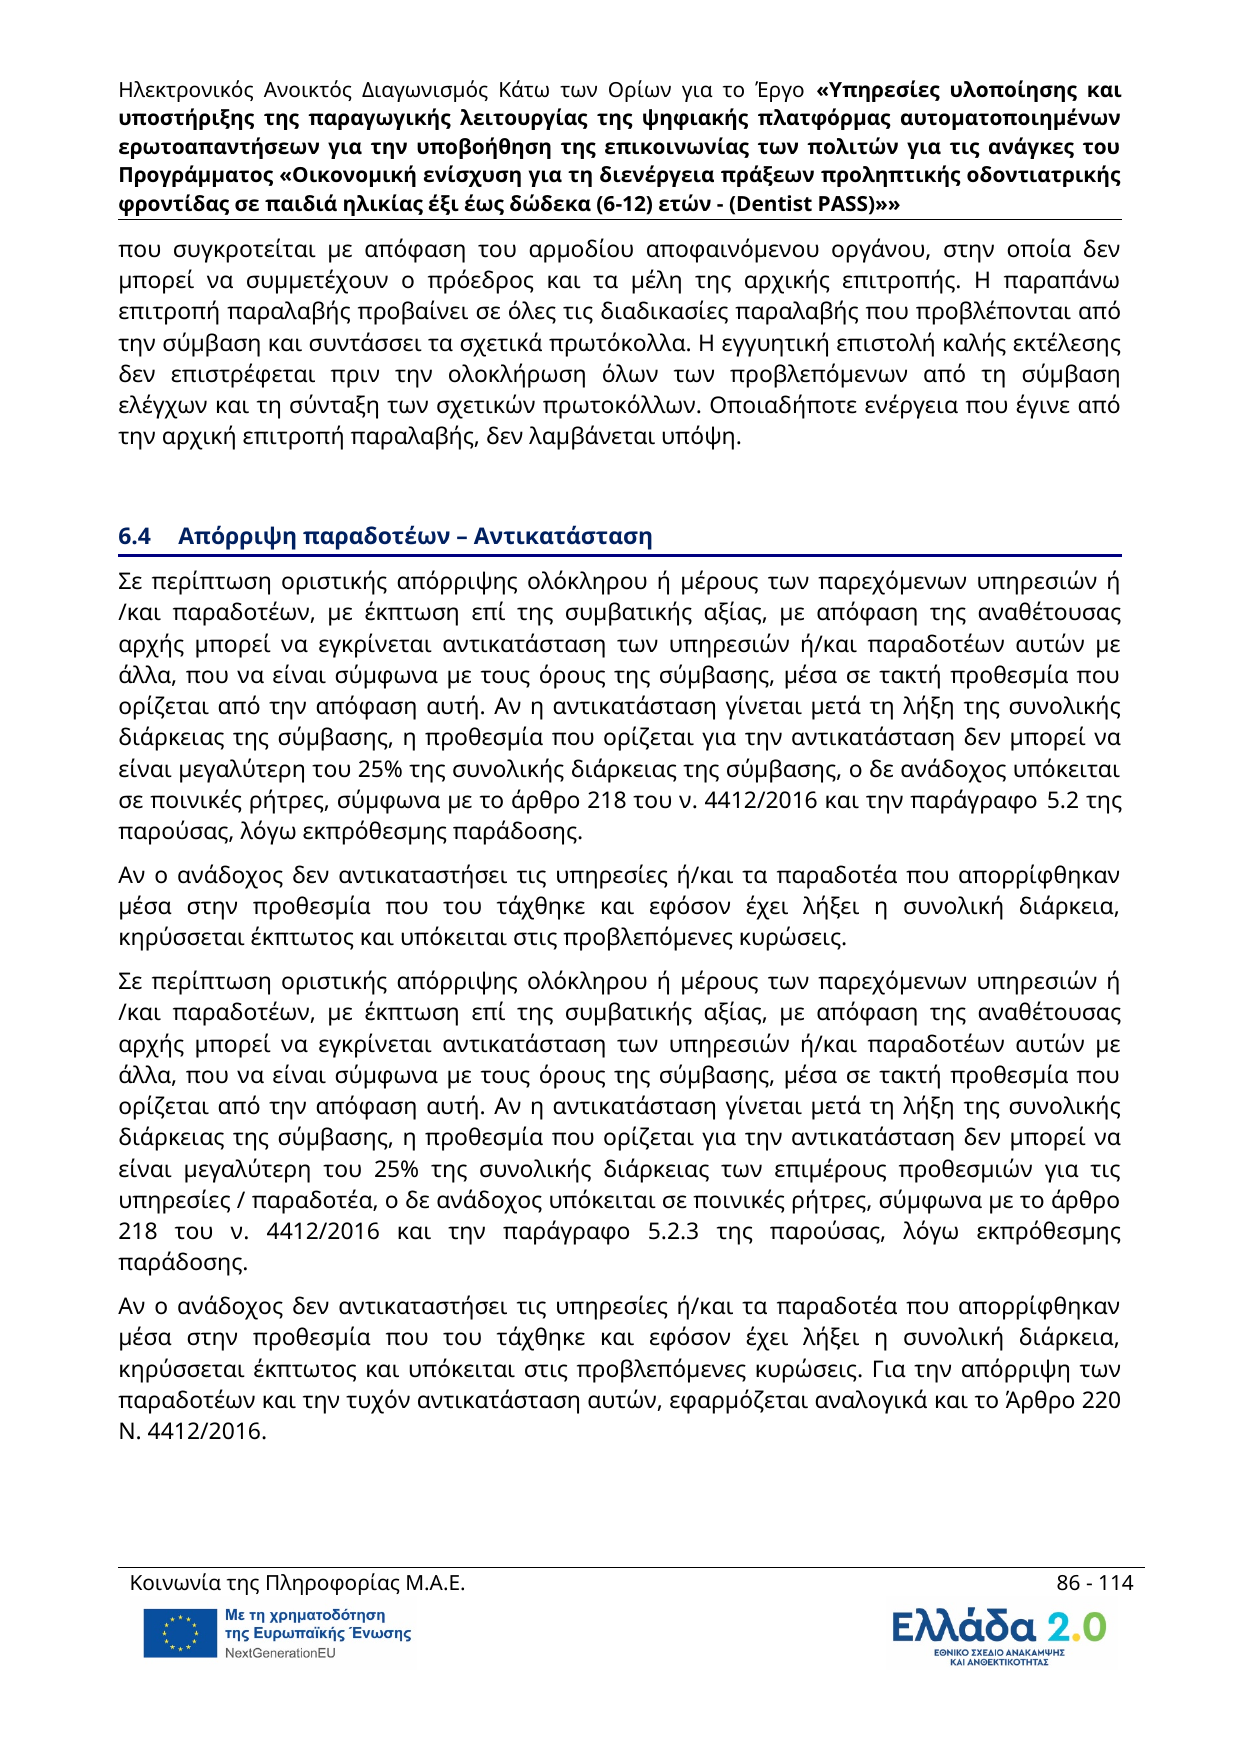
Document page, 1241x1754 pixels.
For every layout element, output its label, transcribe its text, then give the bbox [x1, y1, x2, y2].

subtitle Απόρριψη παραδοτέων – Αντικατάσταση [118, 520, 1122, 554]
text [118, 233, 1122, 452]
text Αν ο ανάδοχος δεν αντικαταστήσει τις υπηρεσίες ή/και τα παραδοτέα που απορρίφθηκαν μέσα στην προθεσμία που του τάχθηκε και εφόσον έχει λήξει η συνολική διάρκεια, κηρύσσεται έκπτωτος και υπόκειται στις προβλεπόμενες κυρώσεις. Για την απόρριψη των παραδοτέων και την τυχόν αντικατάσταση αυτών, εφαρμόζεται αναλογικά και το Άρθρο 220 Ν. 4412/2016. [118, 1290, 1122, 1446]
text Σε περίπτωση οριστικής απόρριψης ολόκληρου ή μέρους των παρεχόμενων υπηρεσιών ή /και παραδοτέων, με έκπτωση επί της συμβατικής αξίας, με απόφαση της αναθέτουσας αρχής μπορεί να εγκρίνεται αντικατάσταση των υπηρεσιών ή/και παραδοτέων αυτών με άλλα, που να είναι σύμφωνα με τους όρους της σύμβασης, μέσα σε τακτή προθεσμία που ορίζεται από την απόφαση αυτή. Αν η αντικατάσταση γίνεται μετά τη λήξη της συνολικής διάρκειας της σύμβασης, η προθεσμία που ορίζεται για την αντικατάσταση δεν μπορεί να είναι μεγαλύτερη του 25% της συνολικής διάρκειας των επιμέρους προθεσμιών για τις υπηρεσίες / παραδοτέα, ο δε ανάδοχος υπόκειται σε ποινικές ρήτρες, σύμφωνα με το άρθρο 218 του ν. 4412/2016 και την παράγραφο 5.2.3 της παρούσας, λόγω εκπρόθεσμης παράδοσης. [118, 965, 1122, 1278]
text Σε περίπτωση οριστικής απόρριψης ολόκληρου ή μέρους των παρεχόμενων υπηρεσιών ή /και παραδοτέων, με έκπτωση επί της συμβατικής αξίας, με απόφαση της αναθέτουσας αρχής μπορεί να εγκρίνεται αντικατάσταση των υπηρεσιών ή/και παραδοτέων αυτών με άλλα, που να είναι σύμφωνα με τους όρους της σύμβασης, μέσα σε τακτή προθεσμία που ορίζεται από την απόφαση αυτή. Αν η αντικατάσταση γίνεται μετά τη λήξη της συνολικής διάρκειας της σύμβασης, η προθεσμία που ορίζεται για την αντικατάσταση δεν μπορεί να είναι μεγαλύτερη του 25% της συνολικής διάρκειας της σύμβασης, ο δε ανάδοχος υπόκειται σε ποινικές ρήτρες, σύμφωνα με το άρθρο 218 του ν. 4412/2016 και την παράγραφο 5.2 της παρούσας, λόγω εκπρόθεσμης παράδοσης. [118, 565, 1122, 846]
text Αν ο ανάδοχος δεν αντικαταστήσει τις υπηρεσίες ή/και τα παραδοτέα που απορρίφθηκαν μέσα στην προθεσμία που του τάχθηκε και εφόσον έχει λήξει η συνολική διάρκεια, κηρύσσεται έκπτωτος και υπόκειται στις προβλεπόμενες κυρώσεις. [118, 859, 1122, 953]
